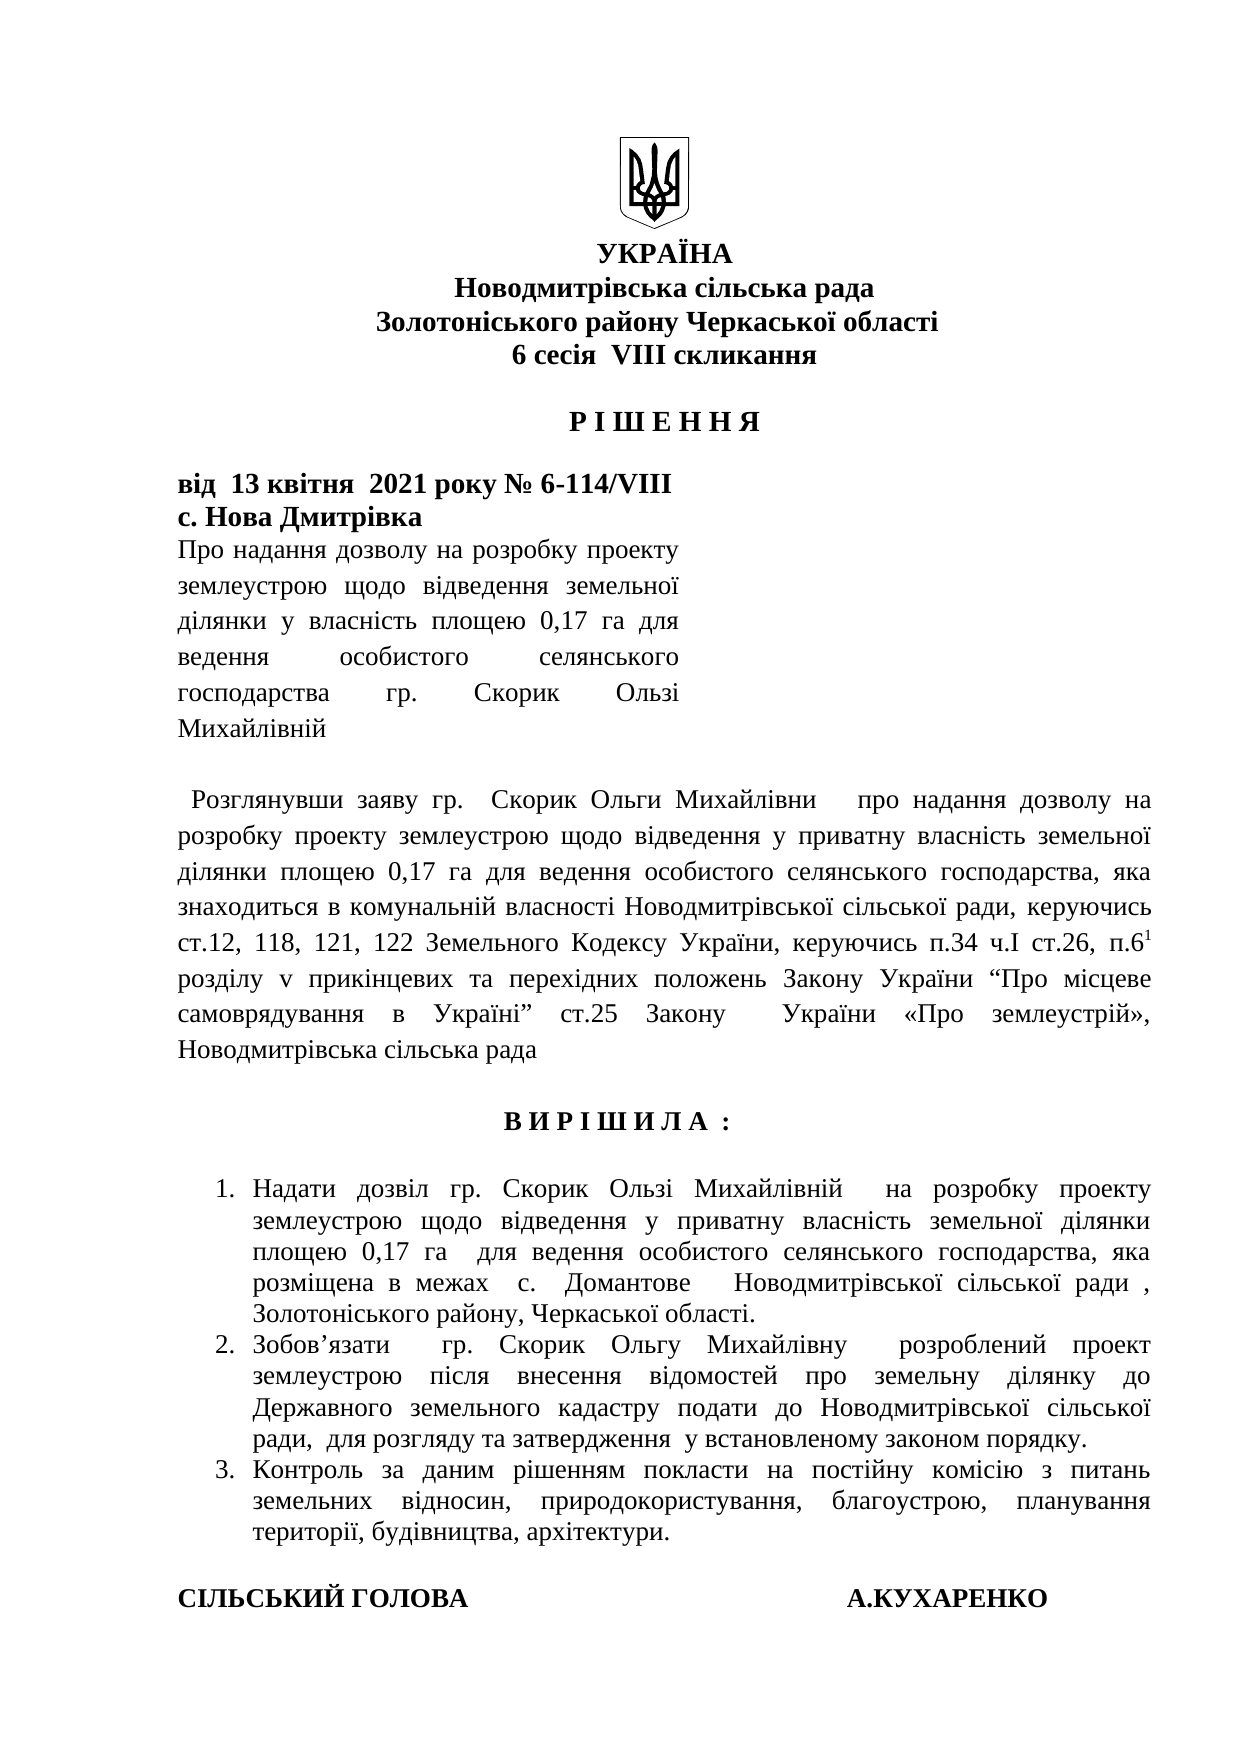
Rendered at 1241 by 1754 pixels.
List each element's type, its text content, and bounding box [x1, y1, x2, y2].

text Про надання дозволу на розробку проекту землеустрою щодо відведення земельної ділянки у власність площею 0,17 га для ведення особистого селянського господарства гр. Скорик Ользі Михайлівній [177, 533, 679, 743]
list Контроль за даним рішенням покласти на постійну комісію з питань земельних відносин, природокористування, благоустрою, планування території, будівництва, архітектури. [215, 1453, 1152, 1546]
text с. Нова Дмитрівка [177, 499, 1152, 533]
text від 13 квітня 2021 року № 6-114/VІІІ [177, 466, 1152, 499]
text Р І Ш Е Н Н Я [177, 404, 1152, 438]
list Зобов’язати гр. Скорик Ольгу Михайлівну розроблений проект землеустрою після внесення відомостей про земельну ділянку до Державного земельного кадастру подати до Новодмитрівської сільської ради, для розгляду та затвердження у встановленому законом порядку. [215, 1328, 1152, 1453]
text Золотоніського району Черкаської області [177, 304, 1137, 337]
text СІЛЬСЬКИЙ ГОЛОВА А.КУХАРЕНКО [177, 1582, 1152, 1613]
text Новодмитрівська сільська рада [177, 270, 1152, 304]
text 6 сесія VIІІ скликання [177, 337, 1152, 371]
text В И Р І Ш И Л А : [193, 1105, 1152, 1136]
list Надати дозвіл гр. Скорик Ользі Михайлівній на розробку проекту землеустрою щодо відведення у приватну власність земельної ділянки площею 0,17 га для ведення особистого селянського господарства, яка розміщена в межах с. Домантове Новодмитрівської сільської ради , Золотоніського району, Черкаської області. [215, 1173, 1152, 1328]
text Розглянувши заяву гр. Скорик Ольги Михайлівни про надання дозволу на розробку проекту землеустрою щодо відведення у приватну власність земельної ділянки площею 0,17 га для ведення особистого селянського господарства, яка знаходиться в комунальній власності Новодмитрівської сільської ради, керуючись ст.12, 118, 121, 122 Земельного Кодексу України, керуючись п.34 ч.І ст.26, п.61 розділу v прикінцевих та перехідних положень Закону України “Про місцеве самоврядування в Україні” ст.25 Закону України «Про землеустрій», Новодмитрівська сільська рада [177, 783, 1152, 1064]
text УКРАЇНА [177, 237, 1152, 270]
